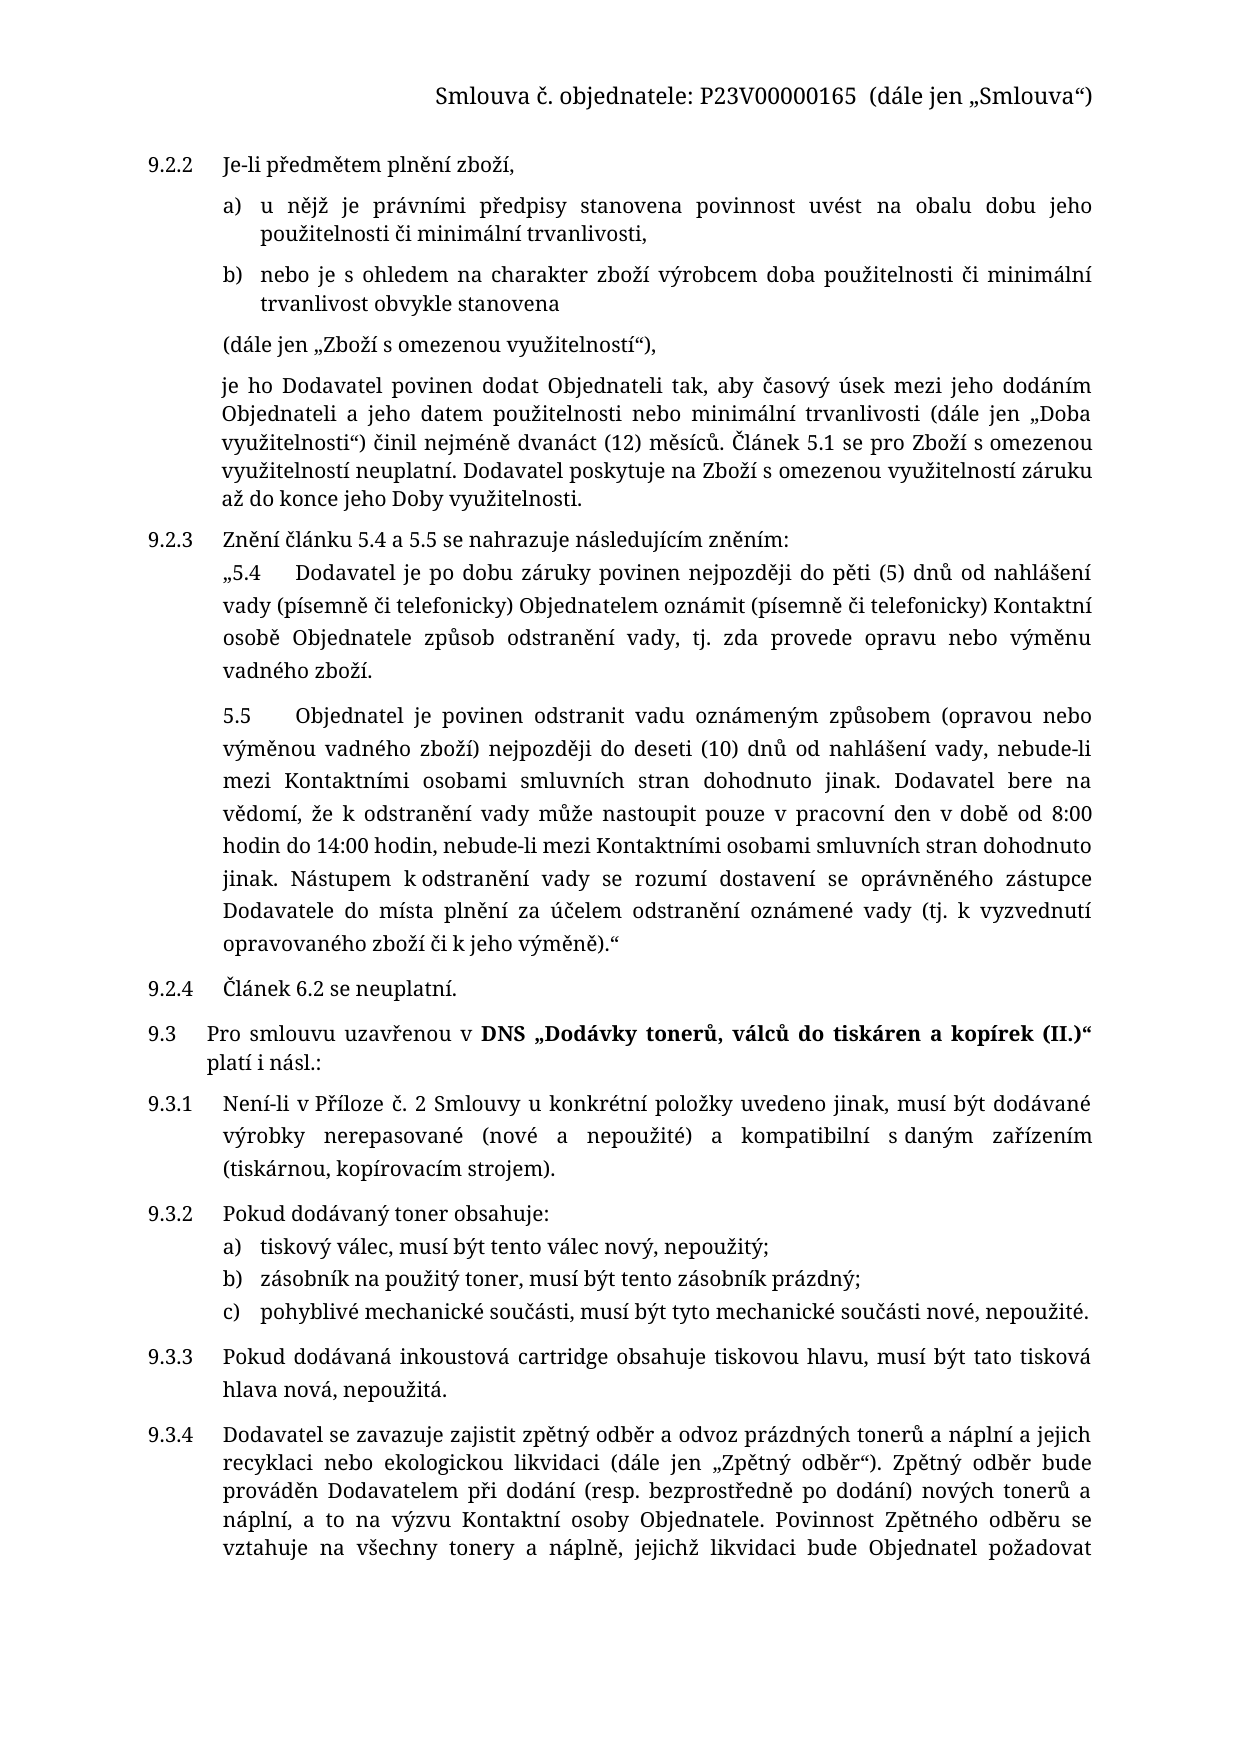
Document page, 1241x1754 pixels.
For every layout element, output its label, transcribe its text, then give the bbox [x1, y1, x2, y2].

list Článek 6.2 se neuplatní. [148, 974, 1093, 1003]
list pohyblivé mechanické součásti, musí být tyto mechanické součásti nové, nepoužité. [223, 1297, 1093, 1325]
list tiskový válec, musí být tento válec nový, nepoužitý; [223, 1232, 1093, 1260]
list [148, 1420, 1093, 1562]
list „5.4 Dodavatel je po dobu záruky povinen nejpozději do pěti (5) dnů od nahlášení vady (písemně či telefonicky) Objednatelem oznámit (písemně či telefonicky) Kontaktní osobě Objednatele způsob odstranění vady, tj. zda provede opravu nebo výměnu vadného zboží. [223, 558, 1093, 684]
list zásobník na použitý toner, musí být tento zásobník prázdný; [223, 1264, 1093, 1293]
list u nějž je právními předpisy stanovena povinnost uvést na obalu dobu jeho použitelnosti či minimální trvanlivosti, [223, 191, 1093, 248]
text (dále jen „Zboží s omezenou využitelností“), [223, 330, 1093, 358]
list Znění článku 5.4 a 5.5 se nahrazuje následujícím zněním: [148, 526, 1093, 554]
list Pokud dodávaná inkoustová cartridge obsahuje tiskovou hlavu, musí být tato tisková hlava nová, nepoužitá. [148, 1342, 1093, 1403]
list Je-li předmětem plnění zboží, [148, 150, 1093, 179]
text je ho Dodavatel povinen dodat Objednateli tak, aby časový úsek mezi jeho dodáním Objednateli a jeho datem použitelnosti nebo minimální trvanlivosti (dále jen „Doba využitelnosti“) činil nejméně dvanáct (12) měsíců. Článek 5.1 se pro Zboží s omezenou využitelností neuplatní. Dodavatel poskytuje na Zboží s omezenou využitelností záruku až do konce jeho Doby využitelnosti. [221, 371, 1093, 513]
list Pokud dodávaný toner obsahuje: [148, 1199, 1093, 1228]
list Není-li v Příloze č. 2 Smlouvy u konkrétní položky uvedeno jinak, musí být dodávané výrobky nerepasované (nové a nepoužité) a kompatibilní s daným zařízením (tiskárnou, kopírovacím strojem). [148, 1089, 1093, 1182]
list Pro smlouvu uzavřenou v DNS „Dodávky tonerů, válců do tiskáren a kopírek (II.)“ platí i násl.: [148, 1019, 1093, 1076]
list 5.5 Objednatel je povinen odstranit vadu oznámeným způsobem (opravou nebo výměnou vadného zboží) nejpozději do deseti (10) dnů od nahlášení vady, nebude-li mezi Kontaktními osobami smluvních stran dohodnuto jinak. Dodavatel bere na vědomí, že k odstranění vady může nastoupit pouze v pracovní den v době od 8:00 hodin do 14:00 hodin, nebude-li mezi Kontaktními osobami smluvních stran dohodnuto jinak. Nástupem k odstranění vady se rozumí dostavení se oprávněného zástupce Dodavatele do místa plnění za účelem odstranění oznámené vady (tj. k vyzvednutí opravovaného zboží či k jeho výměně).“ [223, 701, 1093, 958]
list nebo je s ohledem na charakter zboží výrobcem doba použitelnosti či minimální trvanlivost obvykle stanovena [223, 261, 1093, 317]
